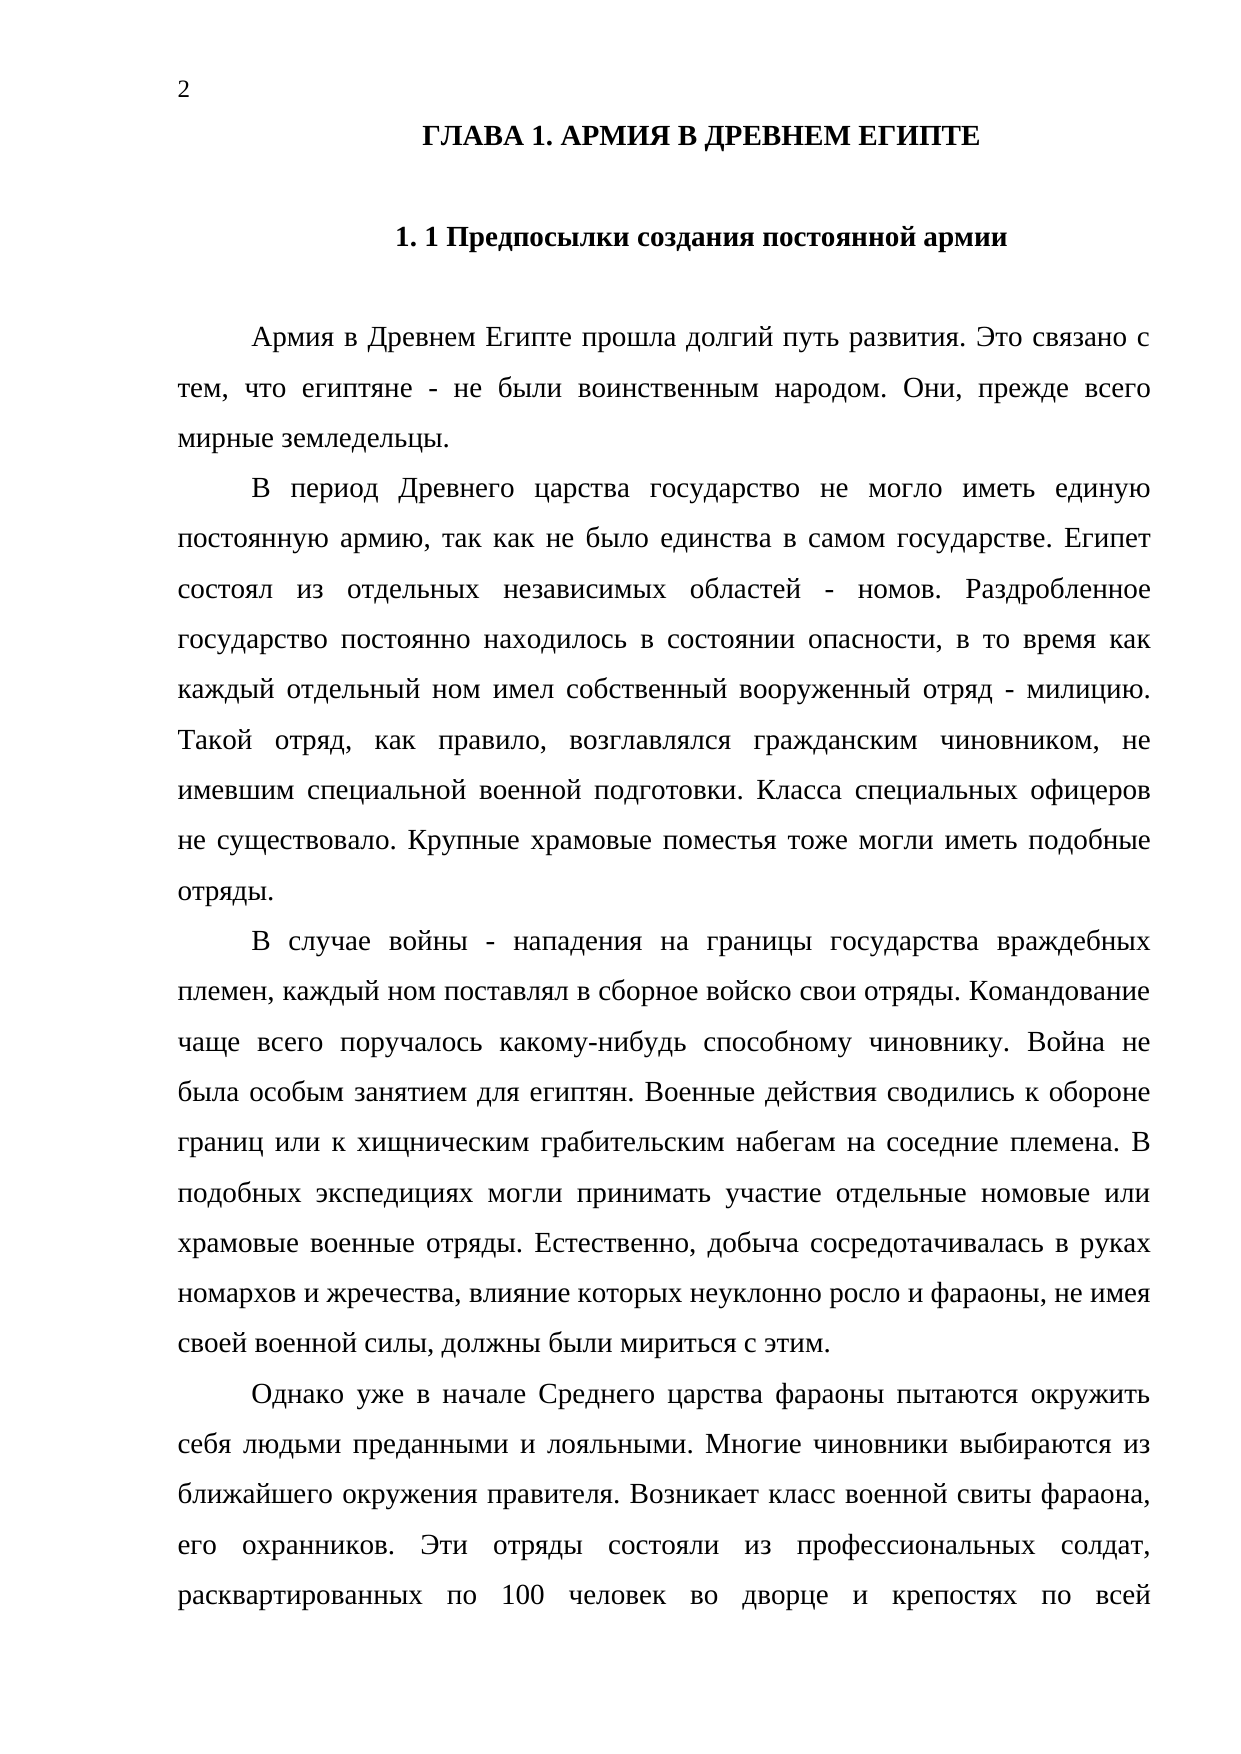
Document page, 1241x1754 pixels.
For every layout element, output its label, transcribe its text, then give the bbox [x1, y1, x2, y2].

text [177, 1376, 1152, 1611]
text 1. 1 Предпосылки создания постоянной армии [177, 219, 1152, 252]
text ГЛАВА 1. АРМИЯ В ДРЕВНЕМ ЕГИПТЕ [177, 118, 1152, 152]
text В случае войны - нападения на границы государства враждебных племен, каждый ном поставлял в сборное войско свои отряды. Командование чаще всего поручалось какому-нибудь способному чиновнику. Война не была особым занятием для египтян. Военные действия сводились к обороне границ или к хищническим грабительским набегам на соседние племена. В подобных экспедициях могли принимать участие отдельные номовые или храмовые военные отряды. Естественно, добыча сосредотачивалась в руках номархов и жречества, влияние которых неуклонно росло и фараоны, не имея своей военной силы, должны были мириться с этим. [177, 923, 1152, 1359]
text В период Древнего царства государство не могло иметь единую постоянную армию, так как не было единства в самом государстве. Египет состоял из отдельных независимых областей - номов. Раздробленное государство постоянно находилось в состоянии опасности, в то время как каждый отдельный ном имел собственный вооруженный отряд - милицию. Такой отряд, как правило, возглавлялся гражданским чиновником, не имевшим специальной военной подготовки. Класса специальных офицеров не существовало. Крупные храмовые поместья тоже могли иметь подобные отряды. [177, 470, 1152, 906]
text Армия в Древнем Египте прошла долгий путь развития. Это связано с тем, что египтяне - не были воинственным народом. Они, прежде всего мирные земледельцы. [177, 319, 1152, 453]
